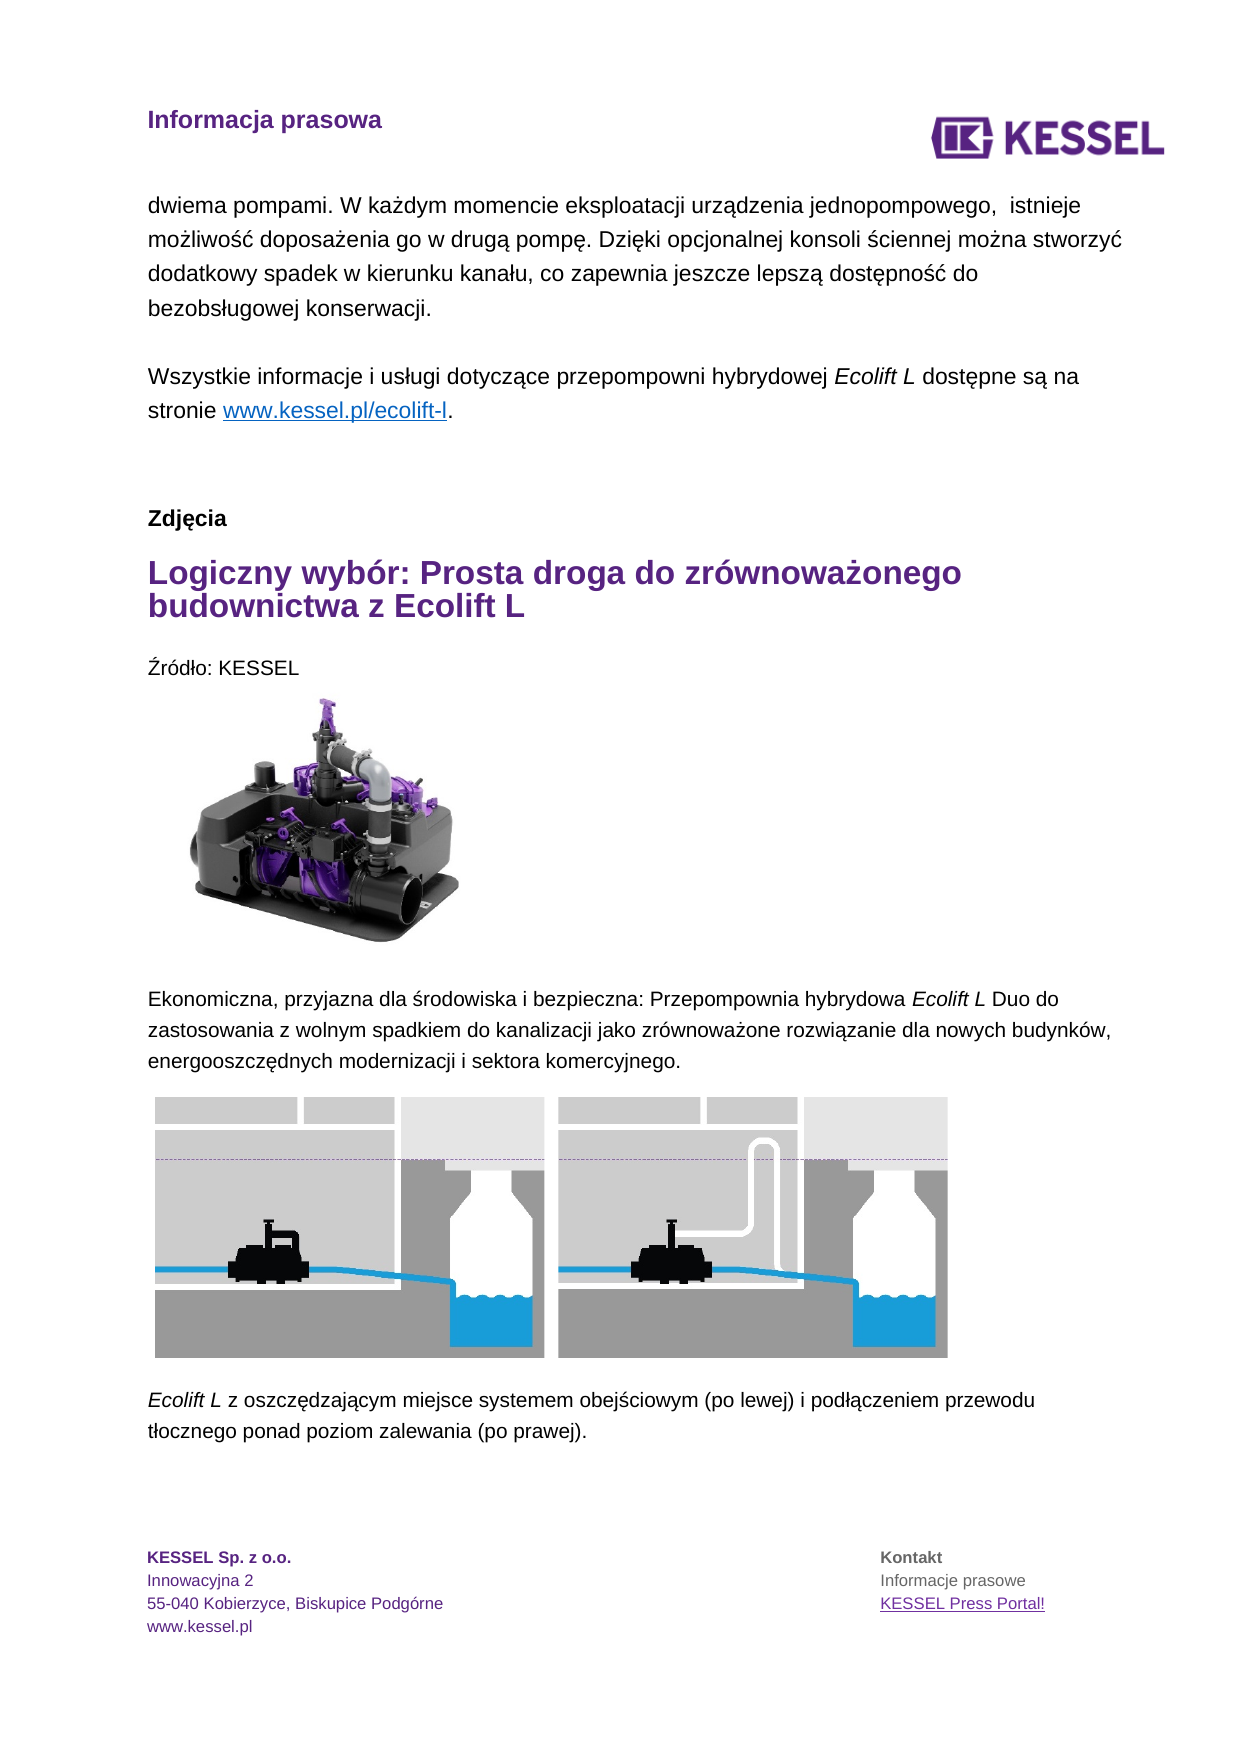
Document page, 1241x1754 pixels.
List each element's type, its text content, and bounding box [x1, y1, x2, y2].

text Wszystkie informacje i usługi dotyczące przepompowni hybrydowej Ecolift L dostępne są na stronie www.kessel.pl/ecolift-l. [148, 363, 1123, 423]
subtitle Zdjęcia [148, 499, 1123, 533]
subtitle Logiczny wybór: Prosta droga do zrównoważonego budownictwa z Ecolift L [148, 558, 1152, 624]
text Ecolift L z oszczędzającym miejsce systemem obejściowym (po lewej) i podłączeniem przewodu tłocznego ponad poziom zalewania (po prawej). [148, 1388, 1123, 1443]
picture [556, 1097, 947, 1357]
text Ekonomiczna, przyjazna dla środowiska i bezpieczna: Przepompownia hybrydowa Ecolift L Duo do zastosowania z wolnym spadkiem do kanalizacji jako zrównoważone rozwiązanie dla nowych budynków, energooszczędnych modernizacji i sektora komercyjnego. [148, 987, 1123, 1073]
text Źródło: KESSEL [148, 656, 1123, 680]
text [148, 192, 1123, 321]
picture [88, 659, 547, 982]
picture [153, 1097, 544, 1357]
